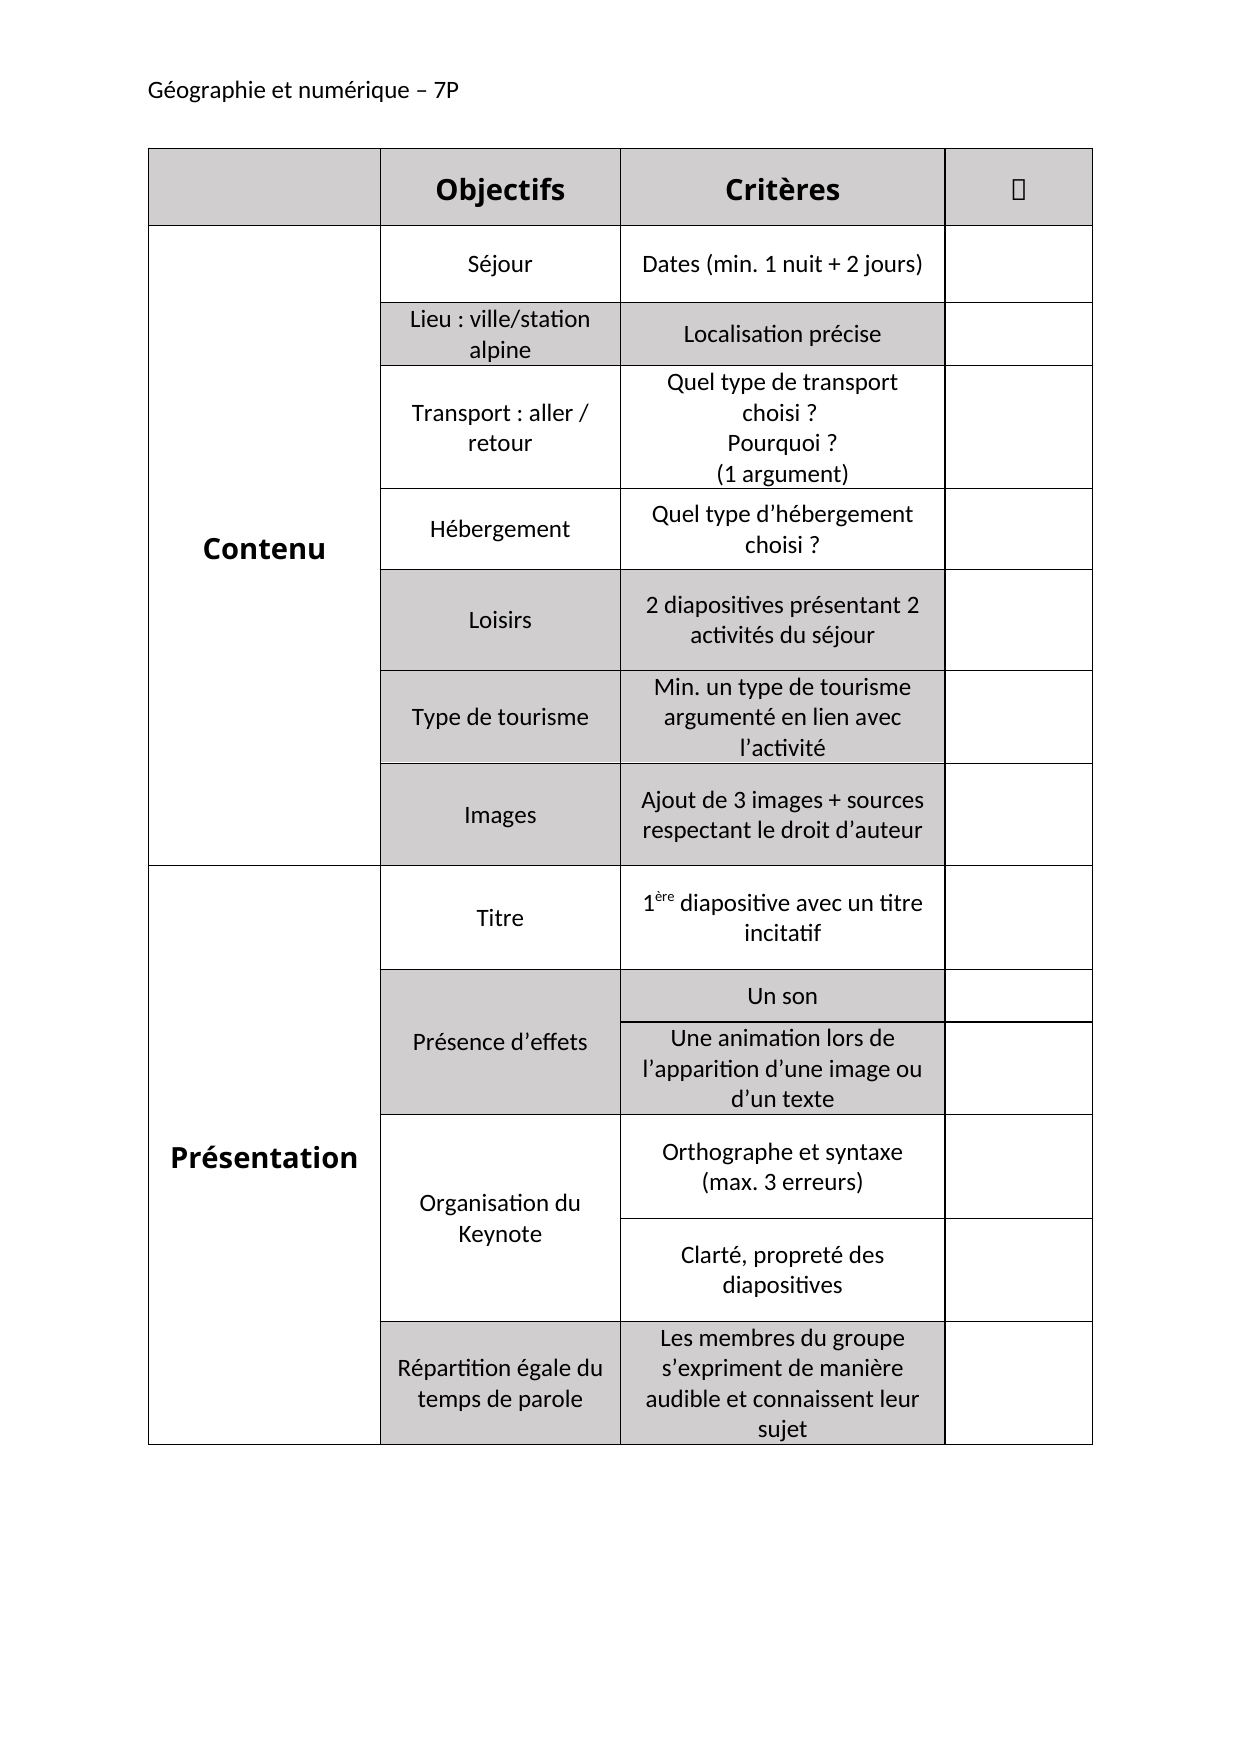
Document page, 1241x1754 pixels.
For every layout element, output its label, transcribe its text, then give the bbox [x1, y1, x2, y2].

table_cell Organisation du Keynote [381, 1115, 620, 1321]
table_cell [946, 303, 1092, 365]
table_cell Quel type de transport choisi ? Pourquoi ? (1 argument) [621, 366, 944, 488]
table_cell Images [381, 764, 620, 865]
table_cell Répartition égale du temps de parole [381, 1322, 620, 1444]
table_cell Clarté, propreté des diapositives [621, 1219, 944, 1321]
table_header Critères [621, 149, 944, 225]
table_cell Les membres du groupe s’expriment de manière audible et connaissent leur sujet [621, 1322, 944, 1444]
table_cell Présence d’effets [381, 970, 620, 1114]
table_cell [946, 226, 1092, 302]
table_cell [946, 1219, 1092, 1321]
table_cell [946, 366, 1092, 488]
table_cell [946, 1322, 1092, 1444]
table_cell 2 diapositives présentant 2 activités du séjour [621, 570, 944, 670]
table_cell [946, 764, 1092, 865]
table_cell Séjour [381, 226, 620, 302]
table_cell [946, 489, 1092, 568]
table_cell Loisirs [381, 570, 620, 670]
table_cell [946, 1023, 1092, 1114]
table_cell Ajout de 3 images + sources respectant le droit d’auteur [621, 764, 944, 865]
table_cell Transport : aller / retour [381, 366, 620, 488]
table_cell Contenu [149, 226, 380, 865]
table_cell [946, 570, 1092, 670]
table_cell Orthographe et syntaxe (max. 3 erreurs) [621, 1115, 944, 1217]
table_cell Type de tourisme [381, 671, 620, 762]
table_cell Dates (min. 1 nuit + 2 jours) [621, 226, 944, 302]
table_cell Localisation précise [621, 303, 944, 365]
table_cell Une animation lors de l’apparition d’une image ou d’un texte [621, 1023, 944, 1114]
table_cell [946, 866, 1092, 968]
table_cell Quel type d’hébergement choisi ? [621, 489, 944, 568]
table_cell Présentation [149, 866, 380, 1444]
table_cell Titre [381, 866, 620, 968]
table_header [149, 149, 380, 225]
table_cell 1ère diapositive avec un titre incitatif [621, 866, 944, 968]
table_cell Un son [621, 970, 944, 1021]
table_cell [946, 671, 1092, 762]
table_cell Hébergement [381, 489, 620, 568]
table_cell Min. un type de tourisme argumenté en lien avec l’activité [621, 671, 944, 762]
table_cell [946, 1115, 1092, 1217]
table_header Objectifs [381, 149, 620, 225]
table_header ✅ [946, 149, 1092, 225]
table_cell [946, 970, 1092, 1021]
table_cell Lieu : ville/station alpine [381, 303, 620, 365]
